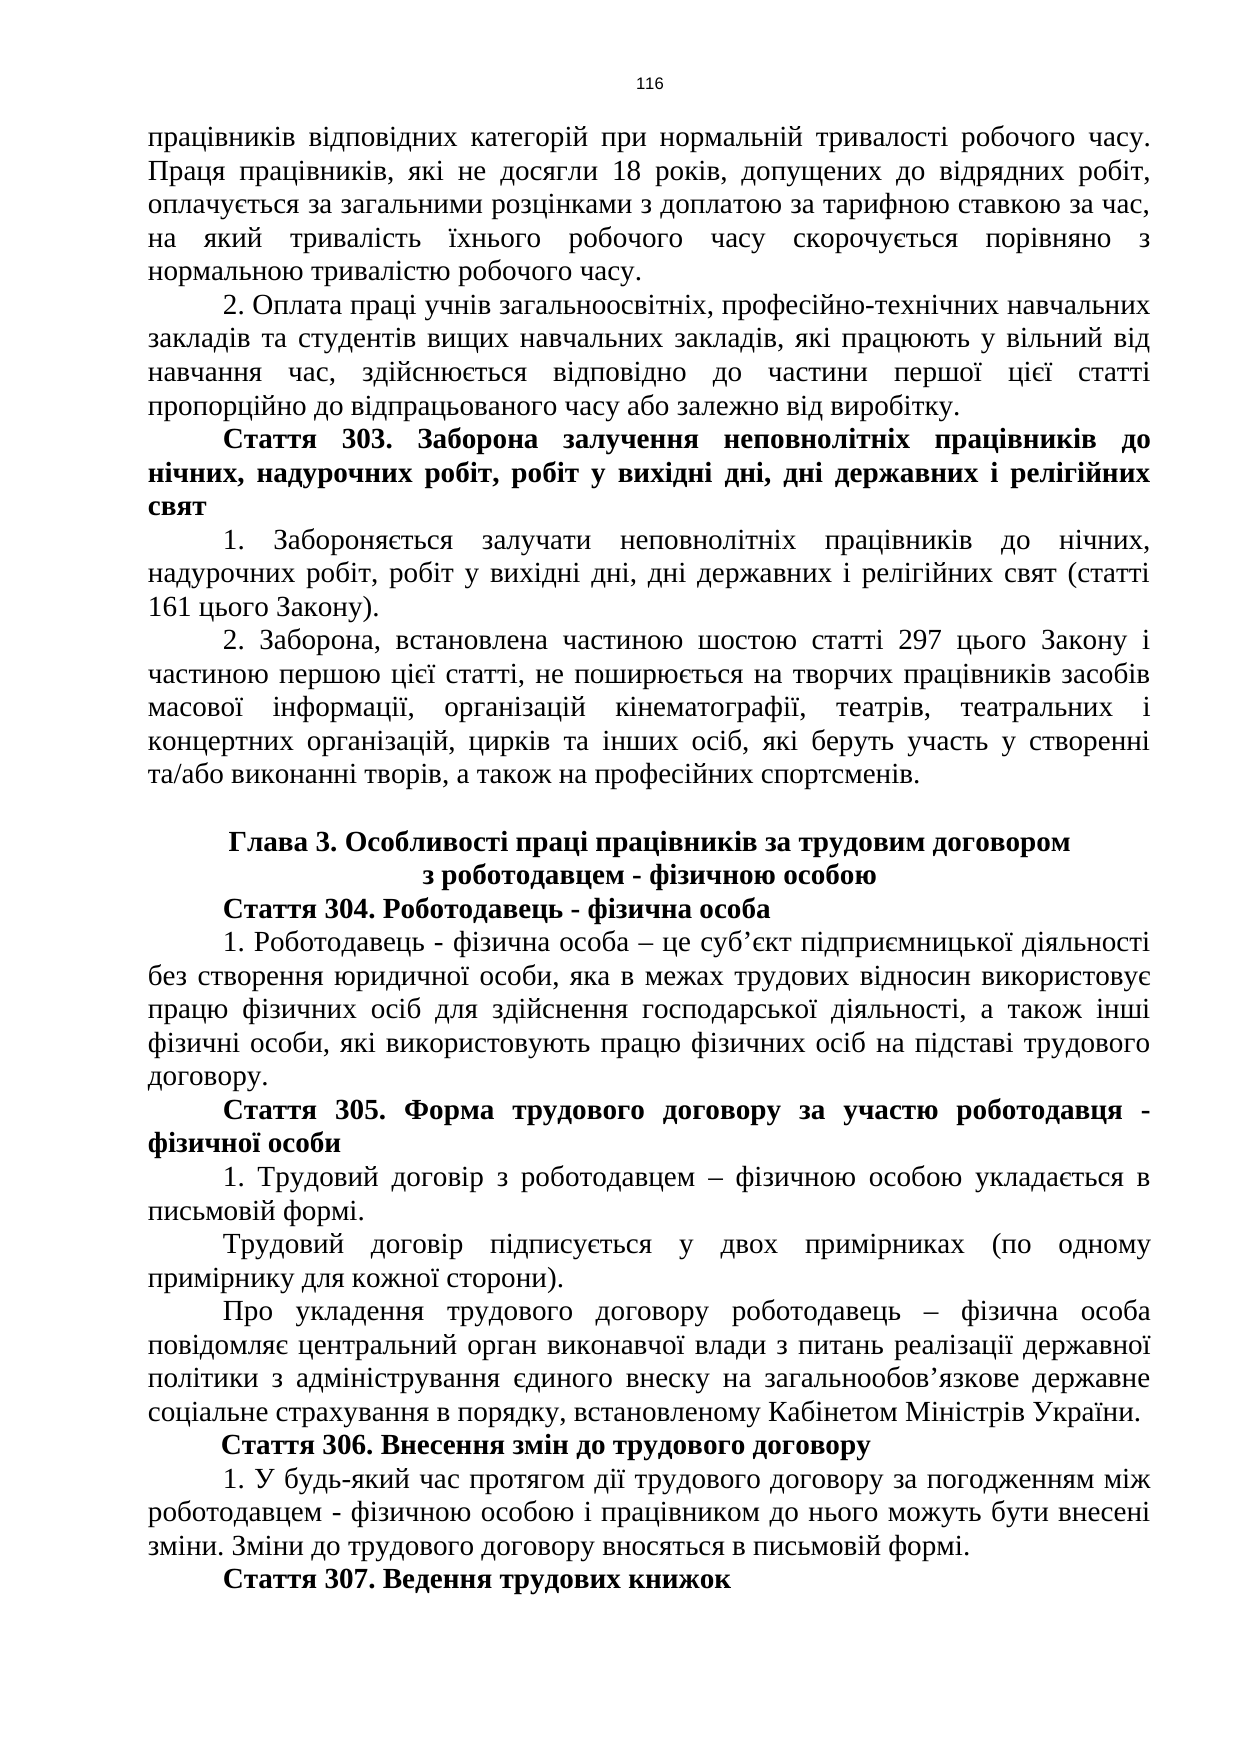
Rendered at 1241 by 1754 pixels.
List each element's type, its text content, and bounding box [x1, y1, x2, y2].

text Трудовий договір підписується у двох примірниках (по одному примірнику для кожної сторони). [148, 1226, 1152, 1293]
text 1. Трудовий договір з роботодавцем – фізичною особою укладається в письмовій формі. [148, 1159, 1152, 1226]
text 1. Роботодавець - фізична особа – це суб’єкт підприємницької діяльності без створення юридичної особи, яка в межах трудових відносин використовує працю фізичних осіб для здійснення господарської діяльності, а також інші фізичні особи, які використовують працю фізичних осіб на підставі трудового договору. [148, 924, 1152, 1092]
text Про укладення трудового договору роботодавець – фізична особа повідомляє центральний орган виконавчої влади з питань реалізації державної політики з адміністрування єдиного внеску на загальнообов’язкове державне соціальне страхування в порядку, встановленому Кабінетом Міністрів України. [148, 1293, 1152, 1427]
text Глава 3. Особливості праці працівників за трудовим договором [148, 824, 1152, 857]
text 1. У будь-який час протягом дії трудового договору за погодженням між роботодавцем - фізичною особою і працівником до нього можуть бути внесені зміни. Зміни до трудового договору вносяться в письмовій формі. [148, 1461, 1152, 1562]
text 2. Заборона, встановлена частиною шостою статті 297 цього Закону і частиною першою цієї статті, не поширюється на творчих працівників засобів масової інформації, організацій кінематографії, театрів, театральних і концертних організацій, цирків та інших осіб, які беруть участь у створенні та/або виконанні творів, а також на професійних спортсменів. [148, 622, 1152, 790]
text 2. Оплата праці учнів загальноосвітніх, професійно-технічних навчальних закладів та студентів вищих навчальних закладів, які працюють у вільний від навчання час, здійснюється відповідно до частини першої цієї статті пропорційно до відпрацьованого часу або залежно від виробітку. [148, 287, 1152, 421]
text Стаття 307. Ведення трудових книжок [148, 1562, 1152, 1595]
text Стаття 305. Форма трудового договору за участю роботодавця - фізичної особи [148, 1092, 1152, 1159]
text Стаття 304. Роботодавець - фізична особа [148, 891, 1152, 924]
text Стаття 303. Заборона залучення неповнолітніх працівників до нічних, надурочних робіт, робіт у вихідні дні, дні державних і релігійних свят [148, 421, 1152, 522]
text 1. Забороняється залучати неповнолітніх працівників до нічних, надурочних робіт, робіт у вихідні дні, дні державних і релігійних свят (статті 161 цього Закону). [148, 522, 1152, 622]
text з роботодавцем - фізичною особою [148, 857, 1152, 891]
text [148, 119, 1152, 287]
text Стаття 306. Внесення змін до трудового договору [148, 1427, 1152, 1461]
